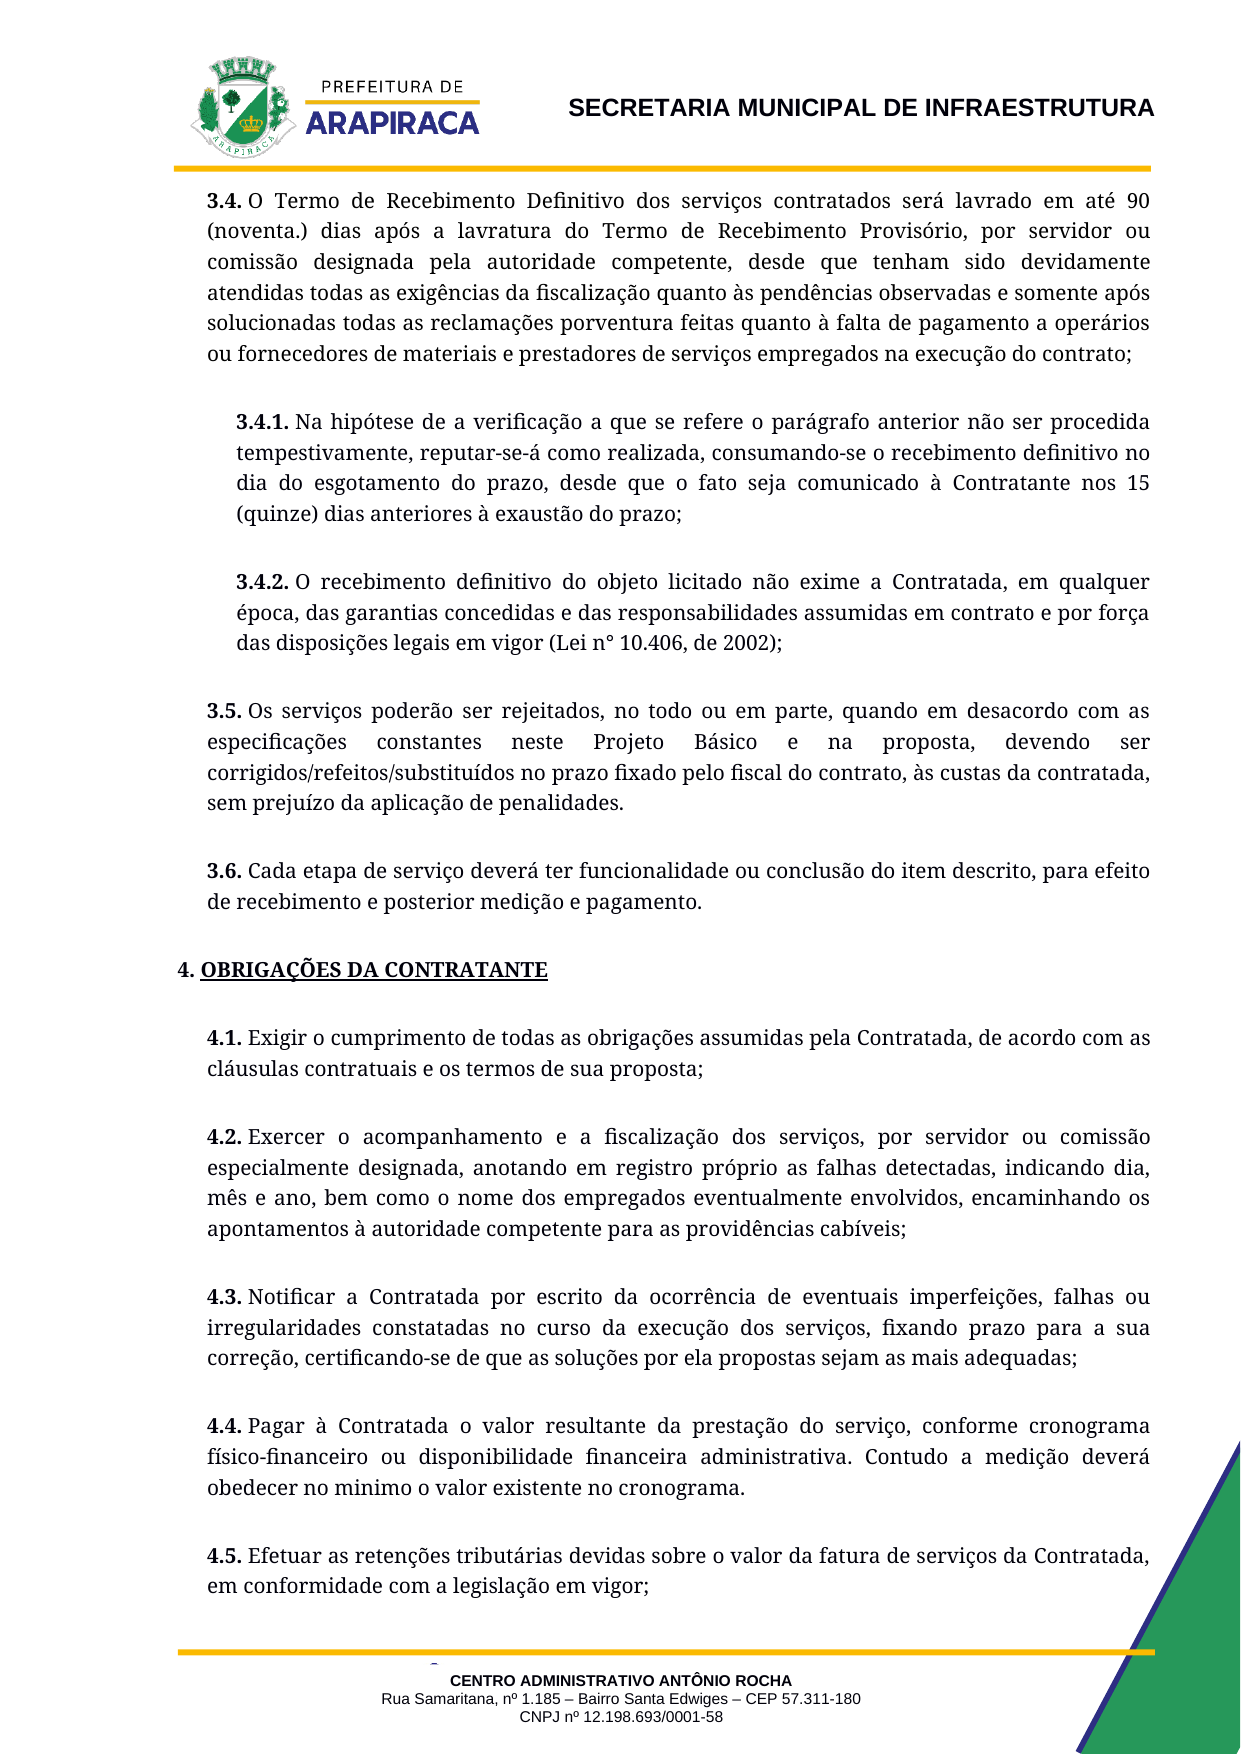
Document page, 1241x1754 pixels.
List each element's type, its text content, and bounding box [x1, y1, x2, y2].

list O recebimento definitivo do objeto licitado não exime a Contratada, em qualquer época, das garantias concedidas e das responsabilidades assumidas em contrato e por força das disposições legais em vigor (Lei n° 10.406, de 2002); [236, 567, 1152, 657]
list O Termo de Recebimento Definitivo dos serviços contratados será lavrado em até 90 (noventa.) dias após a lavratura do Termo de Recebimento Provisório, por servidor ou comissão designada pela autoridade competente, desde que tenham sido devidamente atendidas todas as exigências da fiscalização quanto às pendências observadas e somente após solucionadas todas as reclamações porventura feitas quanto à falta de pagamento a operários ou fornecedores de materiais e prestadores de serviços empregados na execução do contrato; [207, 186, 1152, 367]
list Os serviços poderão ser rejeitados, no todo ou em parte, quando em desacordo com as especificações constantes neste Projeto Básico e na proposta, devendo ser corrigidos/refeitos/substituídos no prazo fixado pelo fiscal do contrato, às custas da contratada, sem prejuízo da aplicação de penalidades. [207, 697, 1152, 817]
list OBRIGAÇÕES DA CONTRATANTE [177, 955, 1152, 984]
list Pagar à Contratada o valor resultante da prestação do serviço, conforme cronograma físico-financeiro ou disponibilidade financeira administrativa. Contudo a medição deverá obedecer no minimo o valor existente no cronograma. [207, 1412, 1152, 1501]
list Exercer o acompanhamento e a fiscalização dos serviços, por servidor ou comissão especialmente designada, anotando em registro próprio as falhas detectadas, indicando dia, mês e ano, bem como o nome dos empregados eventualmente envolvidos, encaminhando os apontamentos à autoridade competente para as providências cabíveis; [207, 1122, 1152, 1242]
picture [188, 54, 484, 162]
list Cada etapa de serviço deverá ter funcionalidade ou conclusão do item descrito, para efeito de recebimento e posterior medição e pagamento. [207, 857, 1152, 916]
list Notificar a Contratada por escrito da ocorrência de eventuais imperfeições, falhas ou irregularidades constatadas no curso da execução dos serviços, fixando prazo para a sua correção, certificando-se de que as soluções por ela propostas sejam as mais adequadas; [207, 1282, 1152, 1372]
list Efetuar as retenções tributárias devidas sobre o valor da fatura de serviços da Contratada, em conformidade com a legislação em vigor; [207, 1541, 1152, 1600]
list Na hipótese de a verificação a que se refere o parágrafo anterior não ser procedida tempestivamente, reputar-se-á como realizada, consumando-se o recebimento definitivo no dia do esgotamento do prazo, desde que o fato seja comunicado à Contratante nos 15 (quinze) dias anteriores à exaustão do prazo; [236, 407, 1152, 527]
list Exigir o cumprimento de todas as obrigações assumidas pela Contratada, de acordo com as cláusulas contratuais e os termos de sua proposta; [207, 1023, 1152, 1082]
